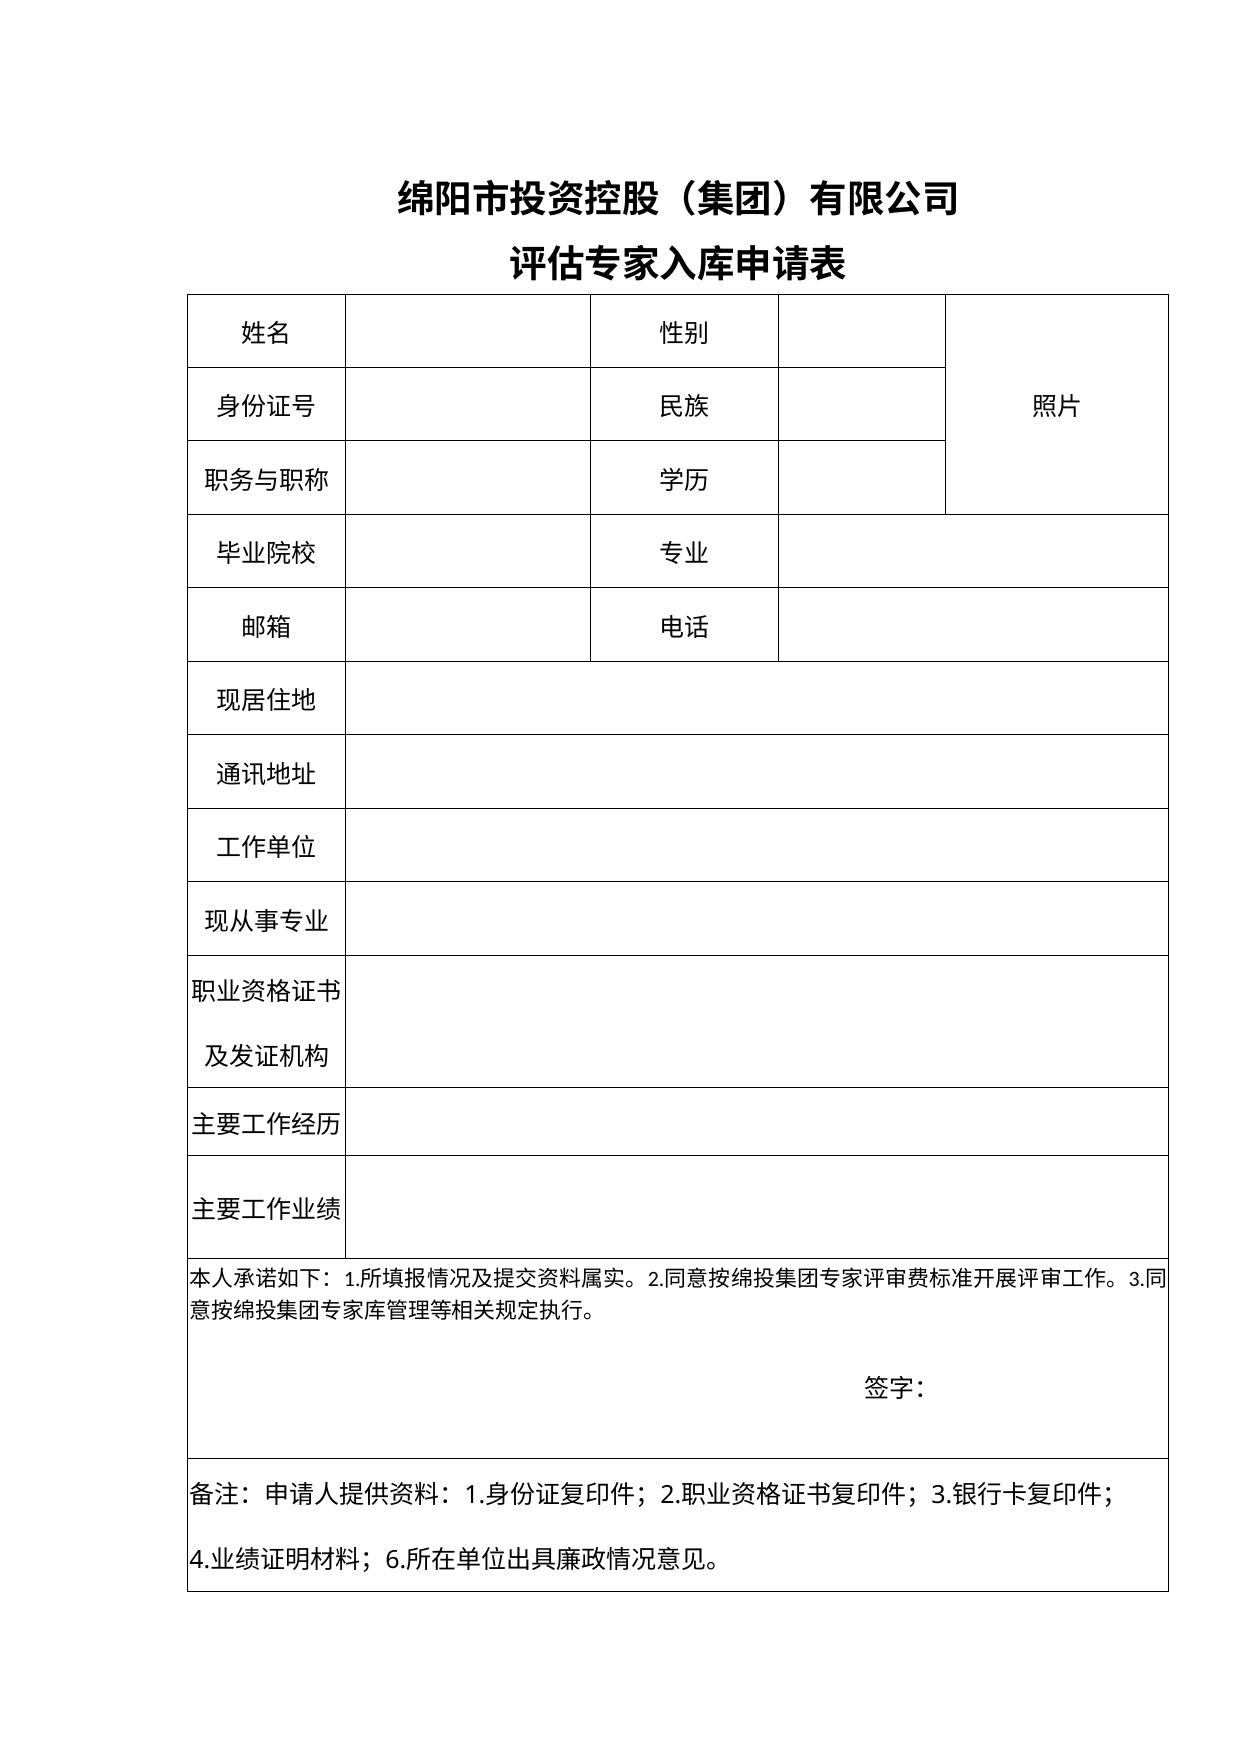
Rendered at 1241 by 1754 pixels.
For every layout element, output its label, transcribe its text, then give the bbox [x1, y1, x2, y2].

table_cell [779, 515, 1168, 587]
table_cell [346, 1156, 1168, 1258]
table_cell [346, 441, 590, 514]
table_cell 主要工作经历 [188, 1088, 345, 1155]
table_cell 邮箱 [188, 588, 345, 661]
table_cell 身份证号 [188, 368, 345, 440]
table_cell [779, 368, 945, 440]
table_cell 职务与职称 [188, 441, 345, 514]
table_cell [346, 295, 590, 367]
table_cell 工作单位 [188, 809, 345, 881]
table_cell 现从事专业 [188, 882, 345, 954]
table_header 绵阳市投资控股（集团）有限公司 评估专家入库申请表 [188, 162, 1169, 293]
table_cell [346, 368, 590, 440]
table_cell [346, 1088, 1168, 1155]
table_cell [779, 295, 945, 367]
table_cell 职业资格证书及发证机构 [188, 956, 345, 1087]
table_cell 通讯地址 [188, 735, 345, 808]
table_cell 本人承诺如下：1.所填报情况及提交资料属实。2.同意按绵投集团专家评审费标准开展评审工作。3.同意按绵投集团专家库管理等相关规定执行。 签字： [188, 1259, 1168, 1458]
table_cell 备注：申请人提供资料：1.身份证复印件；2.职业资格证书复印件；3.银行卡复印件； 4.业绩证明材料；6.所在单位出具廉政情况意见。 [188, 1459, 1168, 1591]
table_cell 专业 [591, 515, 778, 587]
table_cell 现居住地 [188, 662, 345, 734]
table_cell 民族 [591, 368, 778, 440]
table_cell [346, 515, 590, 587]
table_cell 姓名 [188, 295, 345, 367]
table_cell [346, 735, 1168, 808]
table_cell [779, 588, 1168, 661]
table_cell [346, 662, 1168, 734]
table_cell [346, 882, 1168, 954]
table_cell [779, 441, 945, 514]
table_cell [346, 588, 590, 661]
table_cell 学历 [591, 441, 778, 514]
table_cell 主要工作业绩 [188, 1156, 345, 1258]
table_cell 性别 [591, 295, 778, 367]
table_cell 毕业院校 [188, 515, 345, 587]
table_cell 电话 [591, 588, 778, 661]
table_cell 照片 [946, 295, 1168, 514]
table_cell [346, 809, 1168, 881]
table_cell [346, 956, 1168, 1087]
